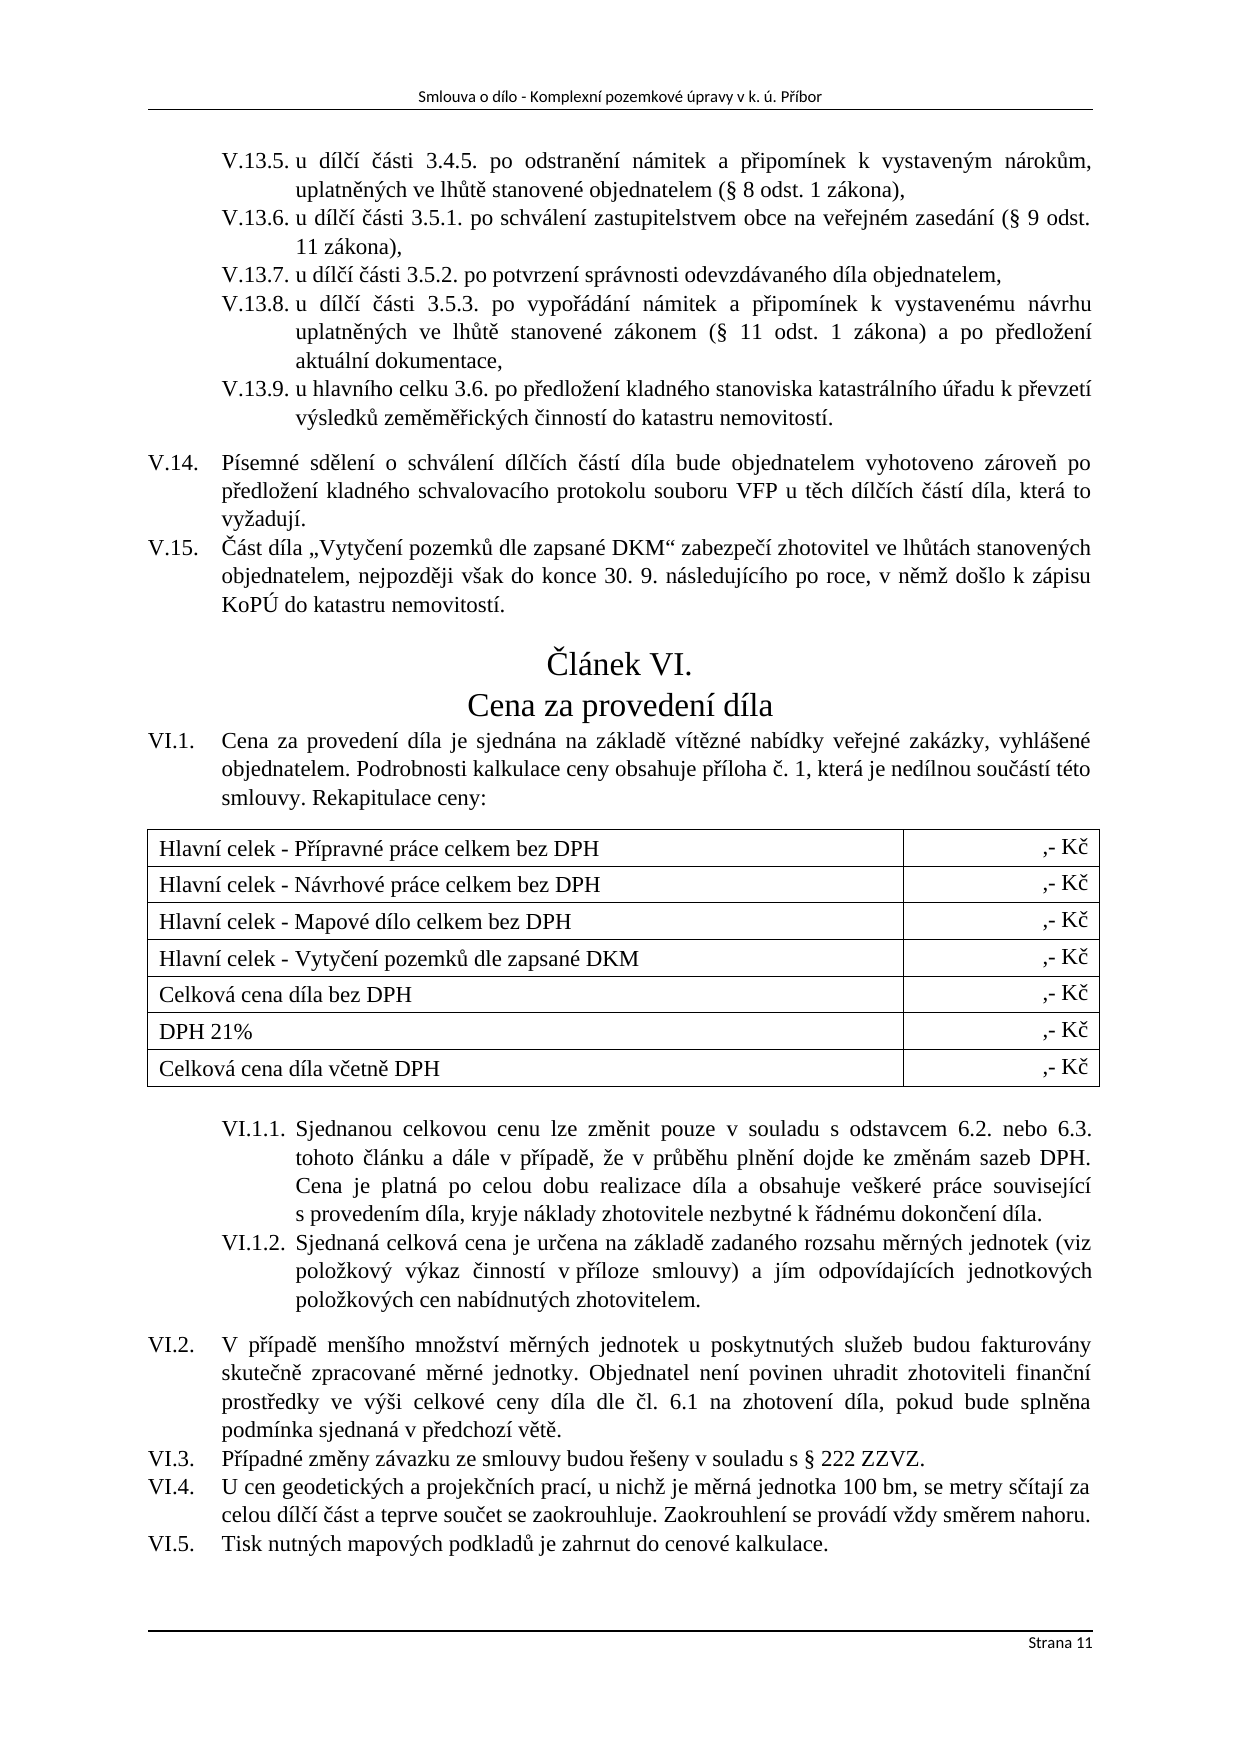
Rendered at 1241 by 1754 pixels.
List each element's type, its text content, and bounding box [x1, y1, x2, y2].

table_cell ,- Kč [904, 867, 1099, 902]
table_cell ,- Kč [904, 1050, 1099, 1086]
table_cell ,- Kč [904, 977, 1099, 1012]
table_cell Celková cena díla včetně DPH [148, 1050, 903, 1086]
list U cen geodetických a projekčních prací, u nichž je měrná jednotka 100 bm, se metry sčítají za celou dílčí část a teprve součet se zaokrouhluje. Zaokrouhlení se provádí vždy směrem nahoru. [148, 1473, 1093, 1528]
list V případě menšího množství měrných jednotek u poskytnutých služeb budou fakturovány skutečně zpracované měrné jednotky. Objednatel není povinen uhradit zhotoviteli finanční prostředky ve výši celkové ceny díla dle čl. 6.1 na zhotovení díla, pokud bude splněna podmínka sjednaná v předchozí větě. [148, 1331, 1093, 1442]
text u hlavního celku 3.6. po předložení kladného stanoviska katastrálního úřadu k převzetí výsledků zeměměřických činností do katastru nemovitostí. [221, 375, 1093, 430]
table_cell Celková cena díla bez DPH [148, 977, 903, 1012]
table_cell ,- Kč [904, 1013, 1099, 1049]
list Tisk nutných mapových podkladů je zahrnut do cenové kalkulace. [148, 1530, 1093, 1556]
text u dílčí části 3.4.5. po odstranění námitek a připomínek k vystaveným nárokům, uplatněných ve lhůtě stanovené objednatelem (§ 8 odst. 1 zákona), [221, 148, 1093, 202]
text u dílčí části 3.5.1. po schválení zastupitelstvem obce na veřejném zasedání (§ 9 odst. 11 zákona), [221, 204, 1093, 259]
list Cena za provedení díla je sjednána na základě vítězné nabídky veřejné zakázky, vyhlášené objednatelem. Podrobnosti kalkulace ceny obsahuje příloha č. 1, která je nedílnou součástí této smlouvy. Rekapitulace ceny: [148, 727, 1093, 810]
list Část díla „Vytyčení pozemků dle zapsané DKM“ zabezpečí zhotovitel ve lhůtách stanovených objednatelem, nejpozději však do konce 30. 9. následujícího po roce, v němž došlo k zápisu KoPÚ do katastru nemovitostí. [148, 534, 1093, 617]
table_cell Hlavní celek - Mapové dílo celkem bez DPH [148, 903, 903, 939]
text u dílčí části 3.5.2. po potvrzení správnosti odevzdávaného díla objednatelem, [221, 261, 1093, 288]
table_header ,- Kč [904, 830, 1099, 866]
table_cell ,- Kč [904, 903, 1099, 939]
table_cell DPH 21% [148, 1013, 903, 1049]
text Sjednaná celková cena je určena na základě zadaného rozsahu měrných jednotek (viz položkový výkaz činností v příloze smlouvy) a jím odpovídajících jednotkových položkových cen nabídnutých zhotovitelem. [221, 1229, 1093, 1312]
table_cell Hlavní celek - Návrhové práce celkem bez DPH [148, 867, 903, 902]
subtitle Cena za provedení díla [148, 644, 1093, 724]
table_cell Hlavní celek - Vytyčení pozemků dle zapsané DKM [148, 940, 903, 976]
list Případné změny závazku ze smlouvy budou řešeny v souladu s § 222 ZZVZ. [148, 1444, 1093, 1471]
table_cell ,- Kč [904, 940, 1099, 976]
list Písemné sdělení o schválení dílčích částí díla bude objednatelem vyhotoveno zároveň po předložení kladného schvalovacího protokolu souboru VFP u těch dílčích částí díla, která to vyžadují. [148, 449, 1093, 532]
table_header Hlavní celek - Přípravné práce celkem bez DPH [148, 830, 903, 866]
text u dílčí části 3.5.3. po vypořádání námitek a připomínek k vystavenému návrhu uplatněných ve lhůtě stanovené zákonem (§ 11 odst. 1 zákona) a po předložení aktuální dokumentace, [221, 290, 1093, 373]
text Sjednanou celkovou cenu lze změnit pouze v souladu s odstavcem 6.2. nebo 6.3. tohoto článku a dále v případě, že v průběhu plnění dojde ke změnám sazeb DPH. Cena je platná po celou dobu realizace díla a obsahuje veškeré práce související s provedením díla, kryje náklady zhotovitele nezbytné k řádnému dokončení díla. [221, 1115, 1093, 1227]
